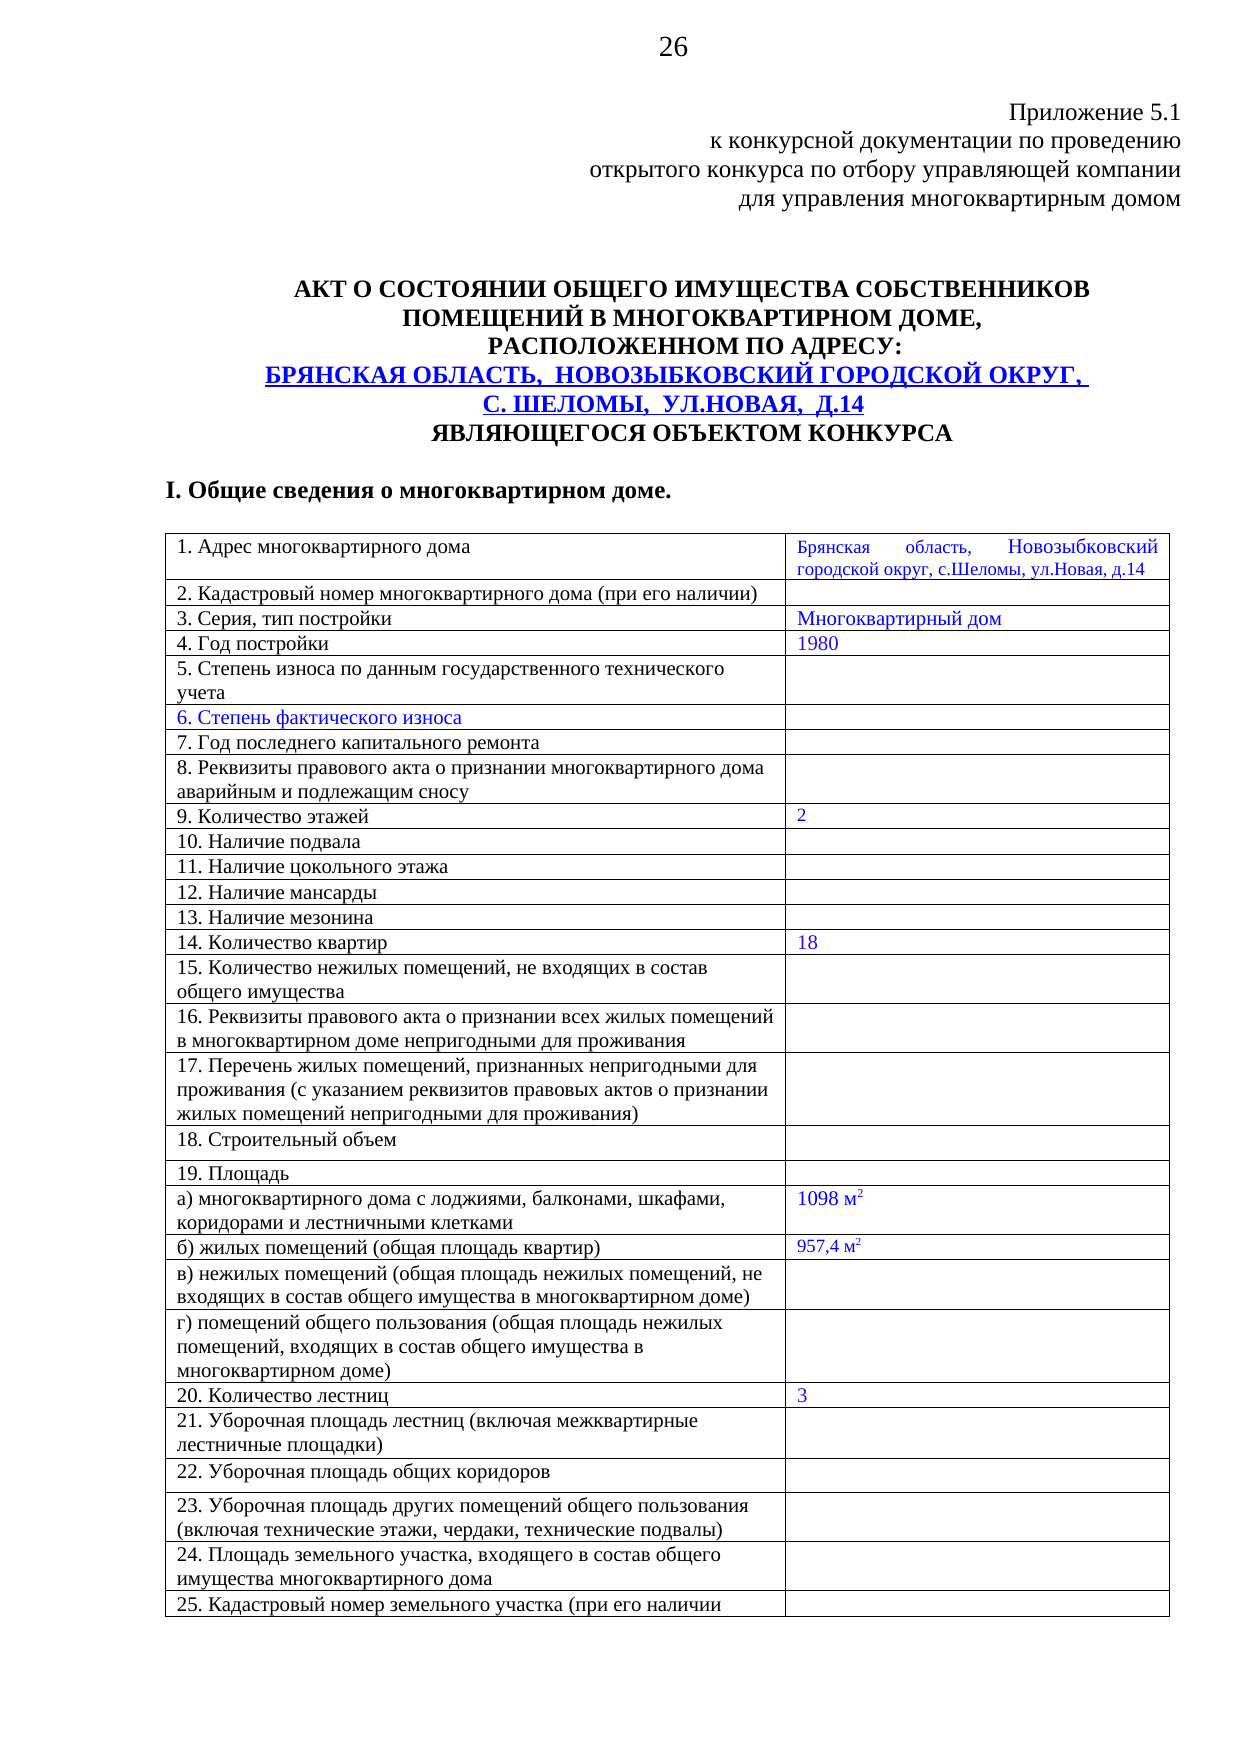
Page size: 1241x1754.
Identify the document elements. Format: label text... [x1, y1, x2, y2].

text для управления многоквартирным домом [165, 183, 1181, 212]
table_cell [786, 1542, 1169, 1590]
table_cell [786, 1161, 1169, 1185]
table_cell [786, 755, 1169, 803]
table_cell 15. Количество нежилых помещений, не входящих в состав общего имущества [166, 955, 785, 1003]
table_cell в) нежилых помещений (общая площадь нежилых помещений, не входящих в состав общего имущества в многоквартирном доме) [166, 1260, 785, 1308]
text к конкурсной документации по проведению [165, 125, 1181, 154]
table_cell [786, 1408, 1169, 1457]
text открытого конкурса по отбору управляющей компании [165, 154, 1181, 183]
table_cell [786, 1459, 1169, 1492]
table_cell 957,4 м2 [786, 1235, 1169, 1259]
text БРЯНСКАЯ ОБЛАСТЬ, НОВОЗЫБКОВСКИЙ ГОРОДСКОЙ ОКРУГ, [165, 360, 1181, 389]
table_cell а) многоквартирного дома с лоджиями, балконами, шкафами, коридорами и лестничными клетками [166, 1186, 785, 1234]
table_cell [786, 1260, 1169, 1308]
table_cell [786, 855, 1169, 878]
table_cell [786, 829, 1169, 853]
table_cell Многоквартирный дом [786, 606, 1169, 629]
table_cell 4. Год постройки [166, 631, 785, 655]
text ЯВЛЯЮЩЕГОСЯ ОБЪЕКТОМ КОНКУРСА [203, 418, 1181, 446]
table_cell 18. Строительный объем [166, 1126, 785, 1160]
text С. ШЕЛОМЫ, УЛ.НОВАЯ, Д.14 [165, 389, 1181, 418]
table_cell 2 [786, 804, 1169, 828]
table_cell 13. Наличие мезонина [166, 905, 785, 929]
table_cell 24. Площадь земельного участка, входящего в состав общего имущества многоквартирного дома [166, 1542, 785, 1590]
table_cell [786, 880, 1169, 904]
table_cell [786, 705, 1169, 729]
table_cell 14. Количество квартир [166, 930, 785, 954]
table_cell 3 [786, 1383, 1169, 1407]
table_cell [786, 656, 1169, 704]
text АКТ О СОСТОЯНИИ ОБЩЕГО ИМУЩЕСТВА СОБСТВЕННИКОВ [203, 274, 1181, 303]
table_cell 9. Количество этажей [166, 804, 785, 828]
table_cell б) жилых помещений (общая площадь квартир) [166, 1235, 785, 1259]
text РАСПОЛОЖЕННОМ ПО АДРЕСУ: [203, 331, 1181, 360]
table_cell 2. Кадастровый номер многоквартирного дома (при его наличии) [166, 580, 785, 604]
table_cell 12. Наличие мансарды [166, 880, 785, 904]
table_cell 17. Перечень жилых помещений, признанных непригодными для проживания (с указанием реквизитов правовых актов о признании жилых помещений непригодными для проживания) [166, 1053, 785, 1125]
table_cell 1980 [786, 631, 1169, 655]
table_cell [786, 730, 1169, 754]
table_cell 22. Уборочная площадь общих коридоров [166, 1459, 785, 1492]
table_cell [786, 1591, 1169, 1616]
table_cell [786, 1493, 1169, 1541]
table_cell [786, 955, 1169, 1003]
table_cell 19. Площадь [166, 1161, 785, 1185]
table_cell [786, 1004, 1169, 1052]
table_cell [786, 905, 1169, 929]
table_header Брянская область, Новозыбковский городской округ, с.Шеломы, ул.Новая, д.14 [786, 534, 1169, 579]
text I. Общие сведения о многоквартирном доме. [165, 475, 1181, 504]
table_cell 23. Уборочная площадь других помещений общего пользования (включая технические этажи, чердаки, технические подвалы) [166, 1493, 785, 1541]
table_cell 1098 м2 [786, 1186, 1169, 1234]
table_cell 6. Степень фактического износа [166, 705, 785, 729]
table_cell 25. Кадастровый номер земельного участка (при его наличии [166, 1591, 785, 1616]
table_cell [786, 1053, 1169, 1125]
table_cell [786, 1310, 1169, 1382]
table_cell г) помещений общего пользования (общая площадь нежилых помещений, входящих в состав общего имущества в многоквартирном доме) [166, 1310, 785, 1382]
table_cell 8. Реквизиты правового акта о признании многоквартирного дома аварийным и подлежащим сносу [166, 755, 785, 803]
table_cell [786, 1126, 1169, 1160]
table_cell [786, 580, 1169, 604]
table_cell 11. Наличие цокольного этажа [166, 855, 785, 878]
table_cell 21. Уборочная площадь лестниц (включая межквартирные лестничные площадки) [166, 1408, 785, 1457]
table_cell 5. Степень износа по данным государственного технического учета [166, 656, 785, 704]
table_header 1. Адрес многоквартирного дома [166, 534, 785, 579]
table_cell 3. Серия, тип постройки [166, 606, 785, 629]
table_cell 18 [786, 930, 1169, 954]
table_cell 7. Год последнего капитального ремонта [166, 730, 785, 754]
text ПОМЕЩЕНИЙ В МНОГОКВАРТИРНОМ ДОМЕ, [203, 303, 1181, 331]
table_cell 16. Реквизиты правового акта о признании всех жилых помещений в многоквартирном доме непригодными для проживания [166, 1004, 785, 1052]
table_cell 10. Наличие подвала [166, 829, 785, 853]
table_cell 20. Количество лестниц [166, 1383, 785, 1407]
text Приложение 5.1 [165, 97, 1181, 125]
